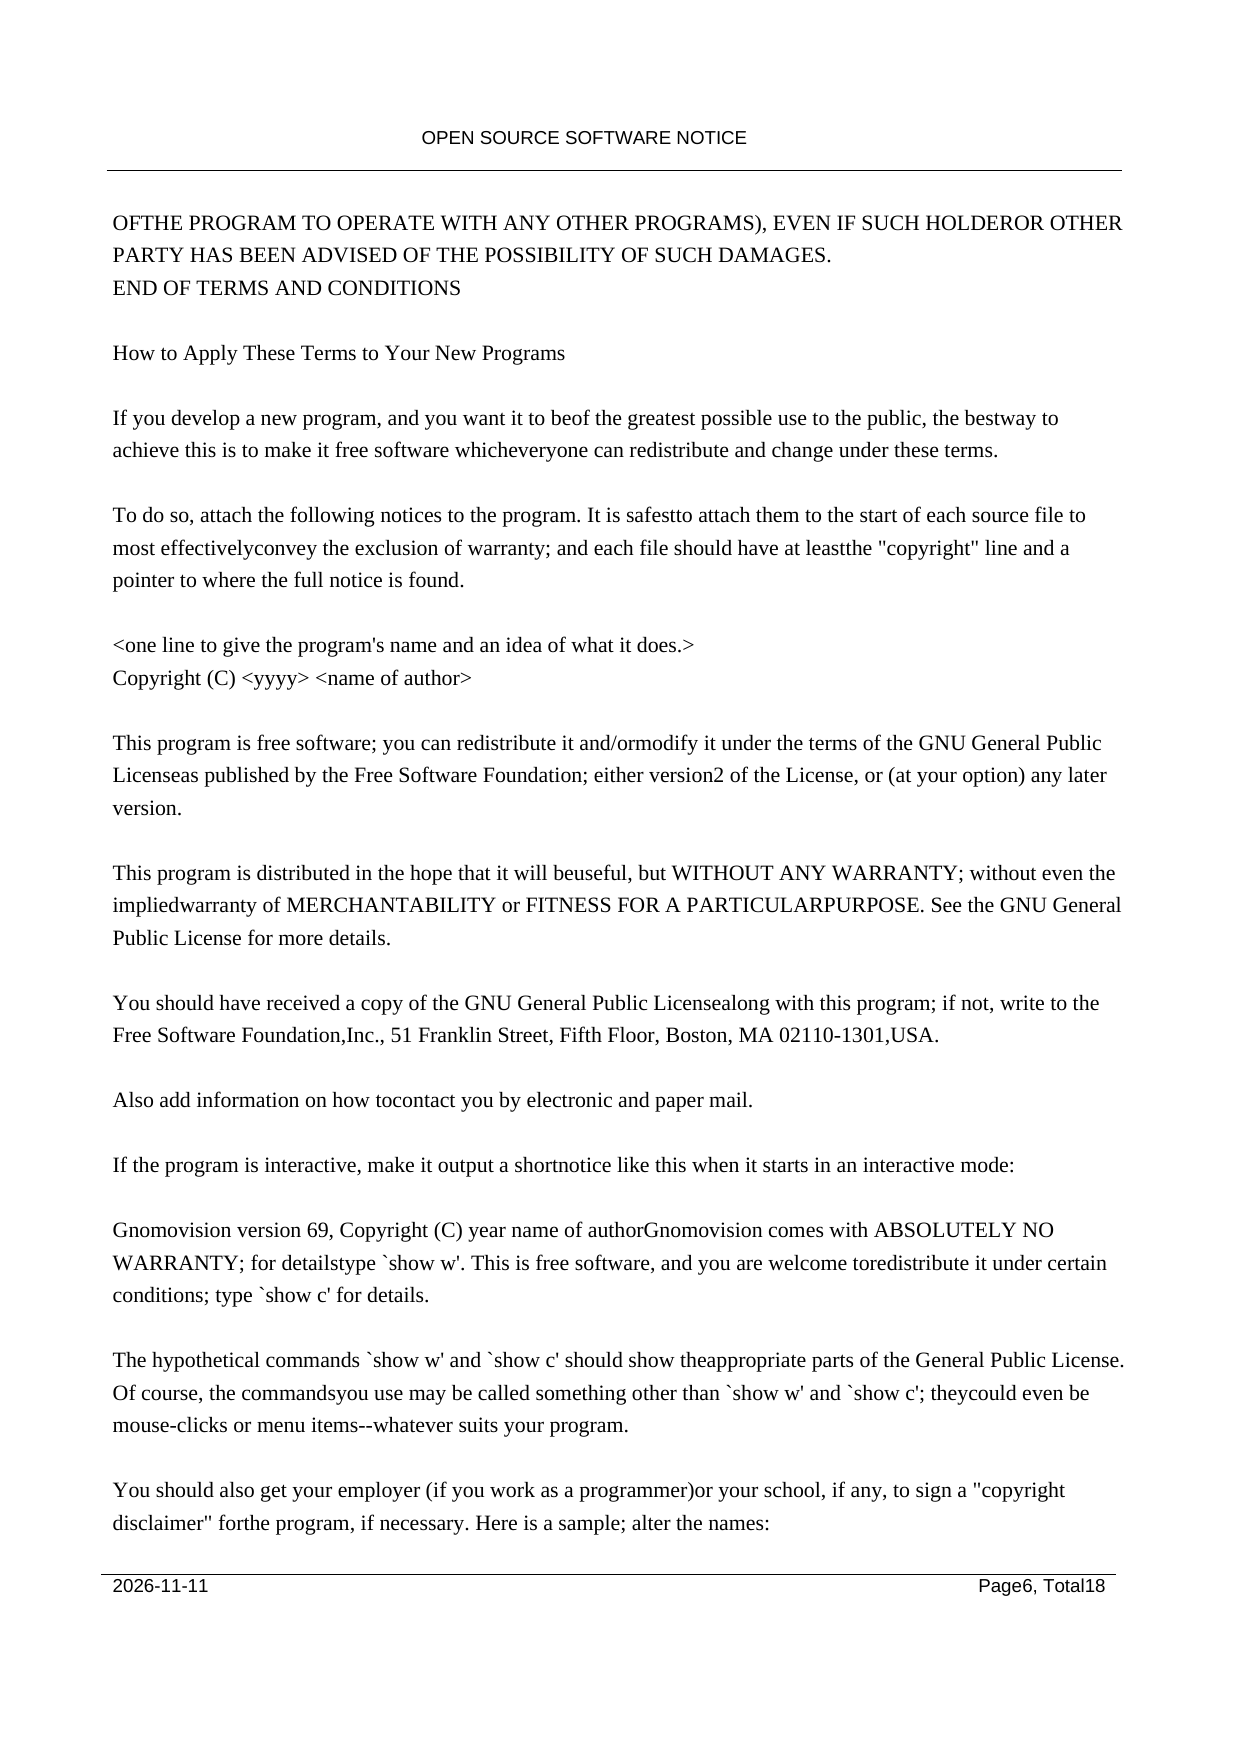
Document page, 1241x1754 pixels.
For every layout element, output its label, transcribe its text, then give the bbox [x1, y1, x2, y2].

text <one line to give the program's name and an idea of what it does.> [112, 629, 1128, 661]
text To do so, attach the following notices to the program. It is safestto attach them to the start of each source file to most effectivelyconvey the exclusion of warranty; and each file should have at leastthe "copyright" line and a pointer to where the full notice is found. [112, 499, 1128, 596]
text END OF TERMS AND CONDITIONS [112, 271, 1128, 304]
text The hypothetical commands `show w' and `show c' should show theappropriate parts of the General Public License. Of course, the commandsyou use may be called something other than `show w' and `show c'; theycould even be mouse-clicks or menu items--whatever suits your program. [112, 1344, 1128, 1441]
text How to Apply These Terms to Your New Programs [112, 336, 1128, 369]
text You should have received a copy of the GNU General Public Licensealong with this program; if not, write to the Free Software Foundation,Inc., 51 Franklin Street, Fifth Floor, Boston, MA 02110-1301,USA. [112, 986, 1128, 1051]
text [112, 206, 1128, 271]
text You should also get your employer (if you work as a programmer)or your school, if any, to sign a "copyright disclaimer" forthe program, if necessary. Here is a sample; alter the names: [112, 1474, 1128, 1539]
text Copyright (C) <yyyy> <name of author> [112, 661, 1128, 694]
text This program is free software; you can redistribute it and/ormodify it under the terms of the GNU General Public Licenseas published by the Free Software Foundation; either version2 of the License, or (at your option) any later version. [112, 726, 1128, 824]
text Gnomovision version 69, Copyright (C) year name of authorGnomovision comes with ABSOLUTELY NO WARRANTY; for detailstype `show w'. This is free software, and you are welcome toredistribute it under certain conditions; type `show c' for details. [112, 1214, 1128, 1311]
text This program is distributed in the hope that it will beuseful, but WITHOUT ANY WARRANTY; without even the impliedwarranty of MERCHANTABILITY or FITNESS FOR A PARTICULARPURPOSE. See the GNU General Public License for more details. [112, 856, 1128, 954]
text If the program is interactive, make it output a shortnotice like this when it starts in an interactive mode: [112, 1149, 1128, 1181]
text If you develop a new program, and you want it to beof the greatest possible use to the public, the bestway to achieve this is to make it free software whicheveryone can redistribute and change under these terms. [112, 401, 1128, 466]
text Also add information on how tocontact you by electronic and paper mail. [112, 1084, 1128, 1116]
